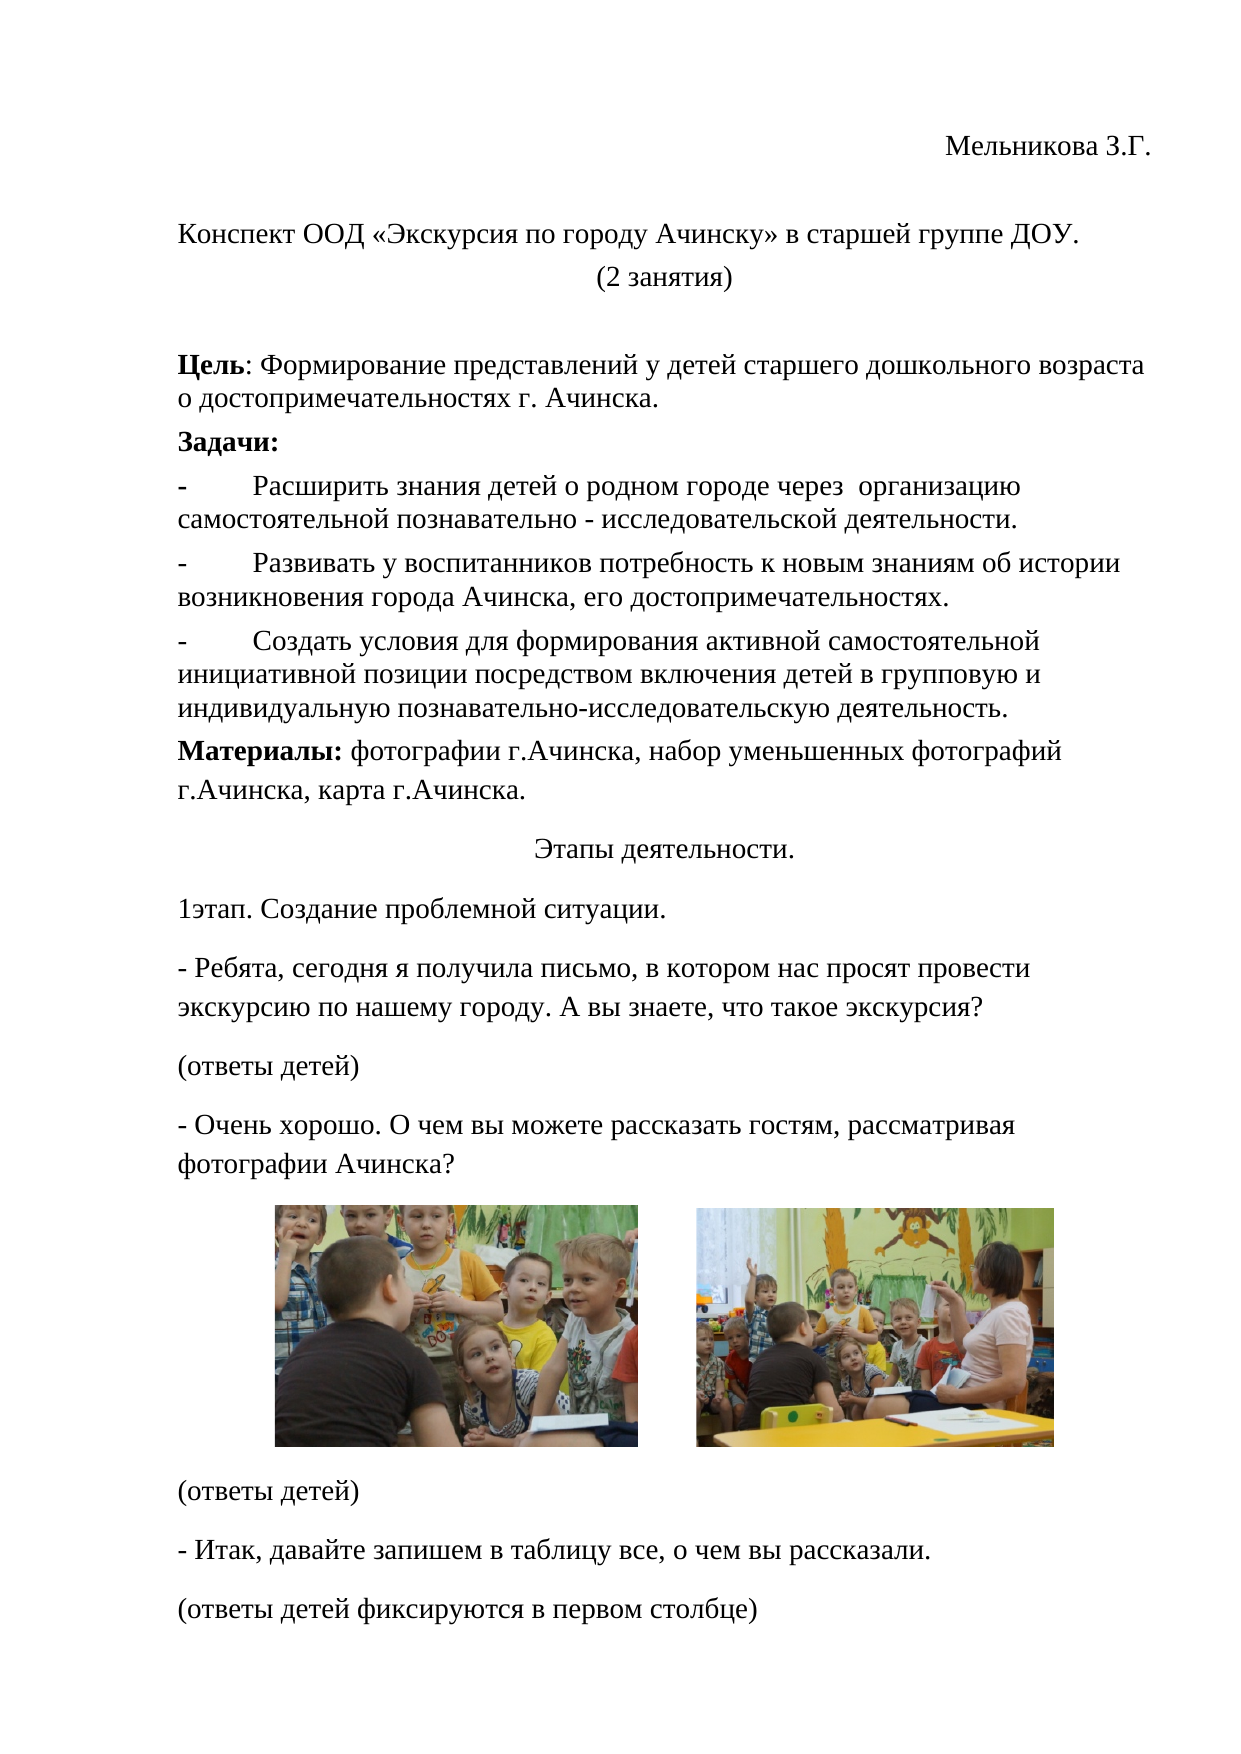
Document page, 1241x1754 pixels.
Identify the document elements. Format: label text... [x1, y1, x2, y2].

text Конспект ООД «Экскурсия по городу Ачинску» в старшей группе ДОУ. [177, 216, 1152, 249]
text Мельникова З.Г. [177, 128, 1152, 162]
text - Итак, давайте запишем в таблицу все, о чем вы рассказали. [177, 1532, 1152, 1566]
picture [274, 1205, 638, 1447]
text - Расширить знания детей о родном городе через организацию самостоятельной познавательно - исследовательской деятельности. [177, 468, 1152, 535]
text (2 занятия) [177, 259, 1152, 293]
text (ответы детей фиксируются в первом столбце) [177, 1592, 1152, 1625]
text Задачи: [177, 424, 1152, 458]
text 1этап. Создание проблемной ситуации. [177, 891, 1152, 924]
text Цель: Формирование представлений у детей старшего дошкольного возраста о достопримечательностях г. Ачинска. [177, 347, 1152, 414]
picture [696, 1208, 1054, 1447]
text - Развивать у воспитанников потребность к новым знаниям об истории возникновения города Ачинска, его достопримечательностях. [177, 545, 1152, 612]
text (ответы детей) [177, 1473, 1152, 1506]
text Материалы: фотографии г.Ачинска, набор уменьшенных фотографий г.Ачинска, карта г.Ачинска. [177, 733, 1152, 806]
text - Ребята, сегодня я получила письмо, в котором нас просят провести экскурсию по нашему городу. А вы знаете, что такое экскурсия? [177, 950, 1152, 1022]
text Этапы деятельности. [177, 831, 1152, 865]
text (ответы детей) [177, 1048, 1152, 1082]
text - Создать условия для формирования активной самостоятельной инициативной позиции посредством включения детей в групповую и индивидуальную познавательно-исследовательскую деятельность. [177, 623, 1152, 723]
text - Очень хорошо. О чем вы можете рассказать гостям, рассматривая фотографии Ачинска? [177, 1107, 1152, 1179]
